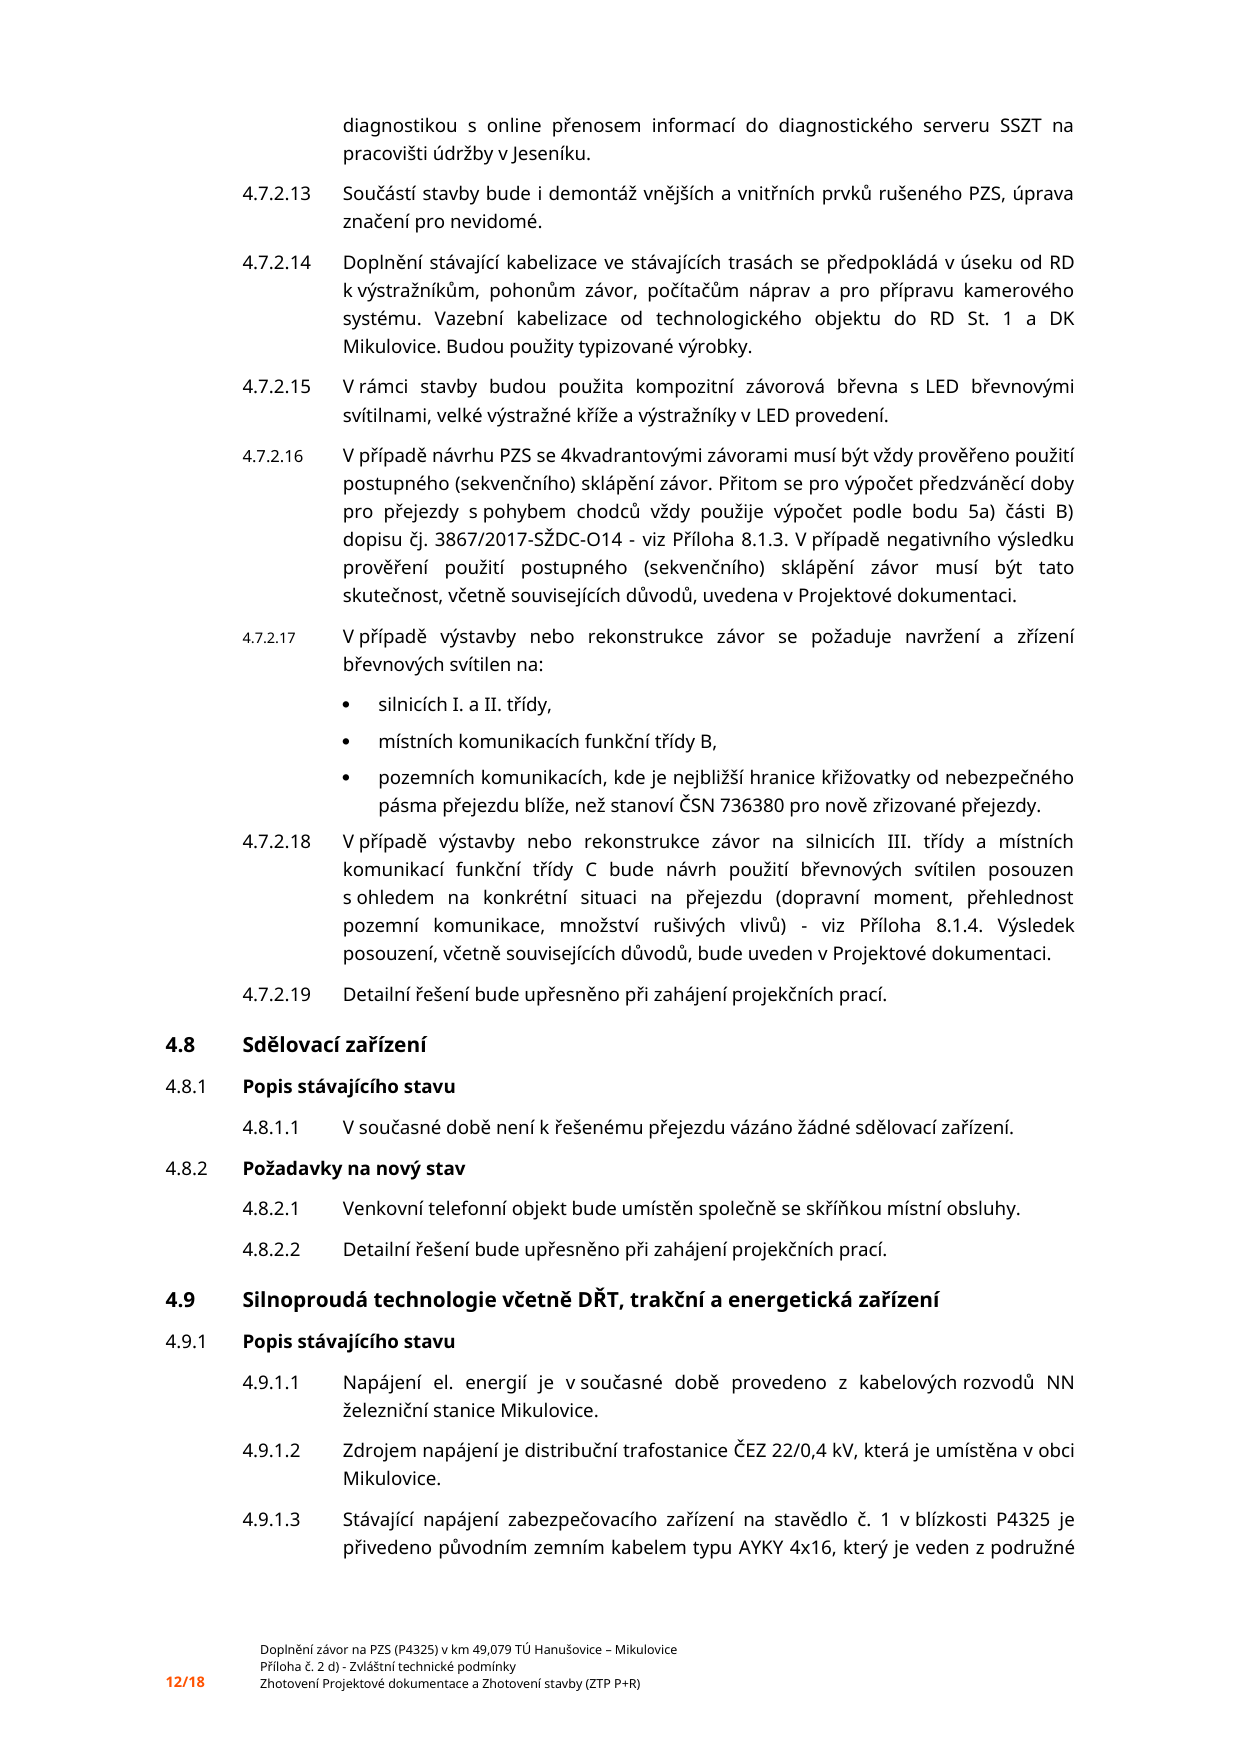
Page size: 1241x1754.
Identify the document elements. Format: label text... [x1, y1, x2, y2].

text Detailní řešení bude upřesněno při zahájení projekčních prací. [242, 1236, 1075, 1261]
text Popis stávajícího stavu [165, 1074, 1075, 1099]
text Sdělovací zařízení [165, 1030, 1075, 1058]
text Silnoproudá technologie včetně DŘT, trakční a energetická zařízení [165, 1285, 1075, 1313]
text Popis stávajícího stavu [165, 1328, 1075, 1354]
text V případě výstavby nebo rekonstrukce závor na silnicích III. třídy a místních komunikací funkční třídy C bude návrh použití břevnových svítilen posouzen s ohledem na konkrétní situaci na přejezdu (dopravní moment, přehlednost pozemní komunikace, množství rušivých vlivů) - viz Příloha 8.1.4. Výsledek posouzení, včetně souvisejících důvodů, bude uveden v Projektové dokumentaci. [242, 829, 1075, 966]
text Zdrojem napájení je distribuční trafostanice ČEZ 22/0,4 kV, která je umístěna v obci Mikulovice. [242, 1438, 1075, 1491]
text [242, 112, 1075, 166]
text Detailní řešení bude upřesněno při zahájení projekčních prací. [242, 981, 1075, 1007]
list V případě návrhu PZS se 4kvadrantovými závorami musí být vždy prověřeno použití postupného (sekvenčního) sklápění závor. Přitom se pro výpočet předzváněcí doby pro přejezdy s pohybem chodců vždy použije výpočet podle bodu 5a) části B) dopisu čj. 3867/2017-SŽDC-O14 - viz Příloha 8.1.3. V případě negativního výsledku prověření použití postupného (sekvenčního) sklápění závor musí být tato skutečnost, včetně souvisejících důvodů, uvedena v Projektové dokumentaci. [242, 442, 1075, 608]
text silnicích I. a II. třídy, [343, 692, 1075, 717]
list V případě výstavby nebo rekonstrukce závor se požaduje navržení a zřízení břevnových svítilen na: [242, 623, 1075, 677]
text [242, 1506, 1075, 1560]
text Venkovní telefonní objekt bude umístěn společně se skříňkou místní obsluhy. [242, 1195, 1075, 1221]
text Napájení el. energií je v současné době provedeno z kabelových rozvodů NN železniční stanice Mikulovice. [242, 1369, 1075, 1423]
text místních komunikacích funkční třídy B, [343, 728, 1075, 753]
list V rámci stavby budou použita kompozitní závorová břevna s LED břevnovými svítilnami, velké výstražné kříže a výstražníky v LED provedení. [242, 374, 1075, 427]
text Doplnění stávající kabelizace ve stávajících trasách se předpokládá v úseku od RD k výstražníkům, pohonům závor, počítačům náprav a pro přípravu kamerového systému. Vazební kabelizace od technologického objektu do RD St. 1 a DK Mikulovice. Budou použity typizované výrobky. [242, 249, 1075, 359]
text Součástí stavby bude i demontáž vnějších a vnitřních prvků rušeného PZS, úprava značení pro nevidomé. [242, 181, 1075, 234]
text V současné době není k řešenému přejezdu vázáno žádné sdělovací zařízení. [242, 1114, 1075, 1140]
text pozemních komunikacích, kde je nejbližší hranice křižovatky od nebezpečného pásma přejezdu blíže, než stanoví ČSN 736380 pro nově zřizované přejezdy. [343, 764, 1075, 818]
text Požadavky na nový stav [165, 1155, 1075, 1180]
